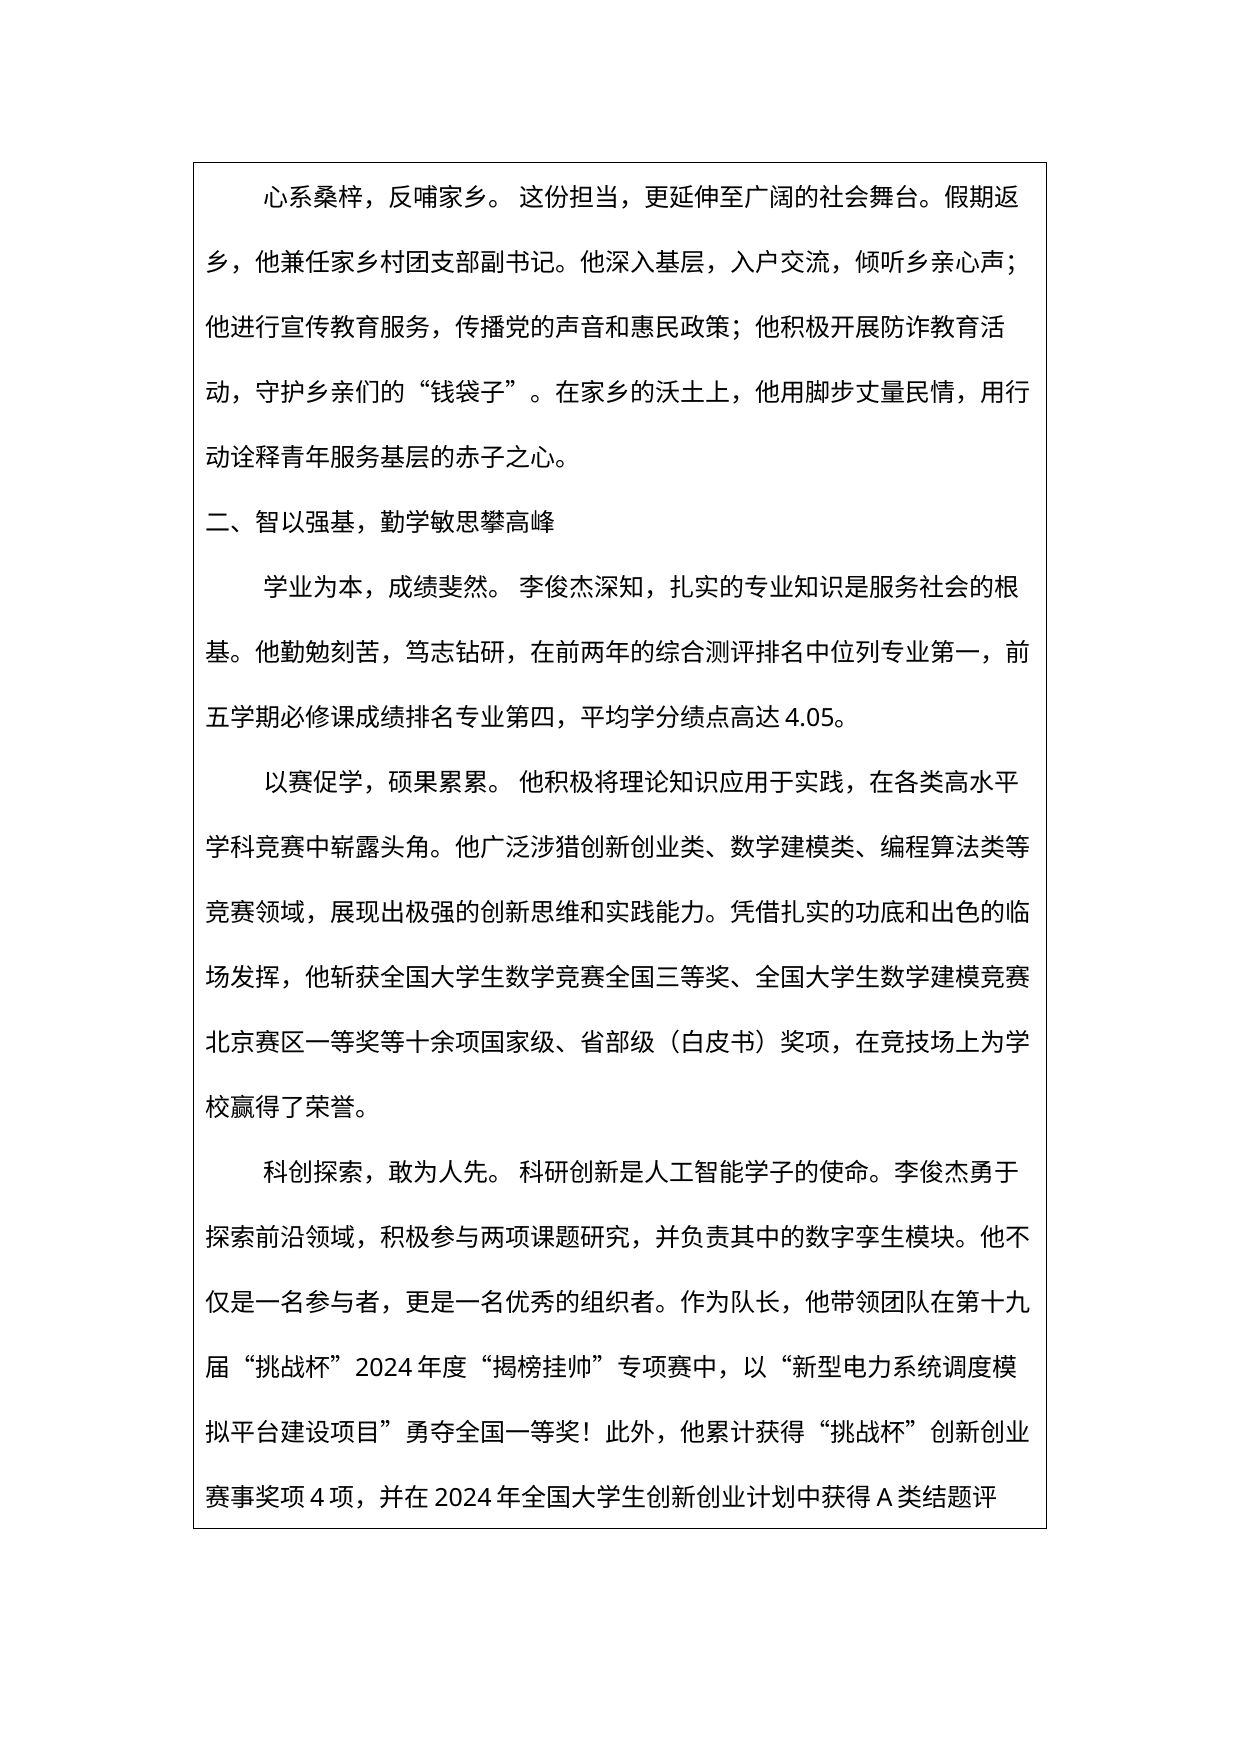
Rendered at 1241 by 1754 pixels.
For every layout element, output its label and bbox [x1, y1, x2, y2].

table_cell [194, 163, 1046, 1528]
